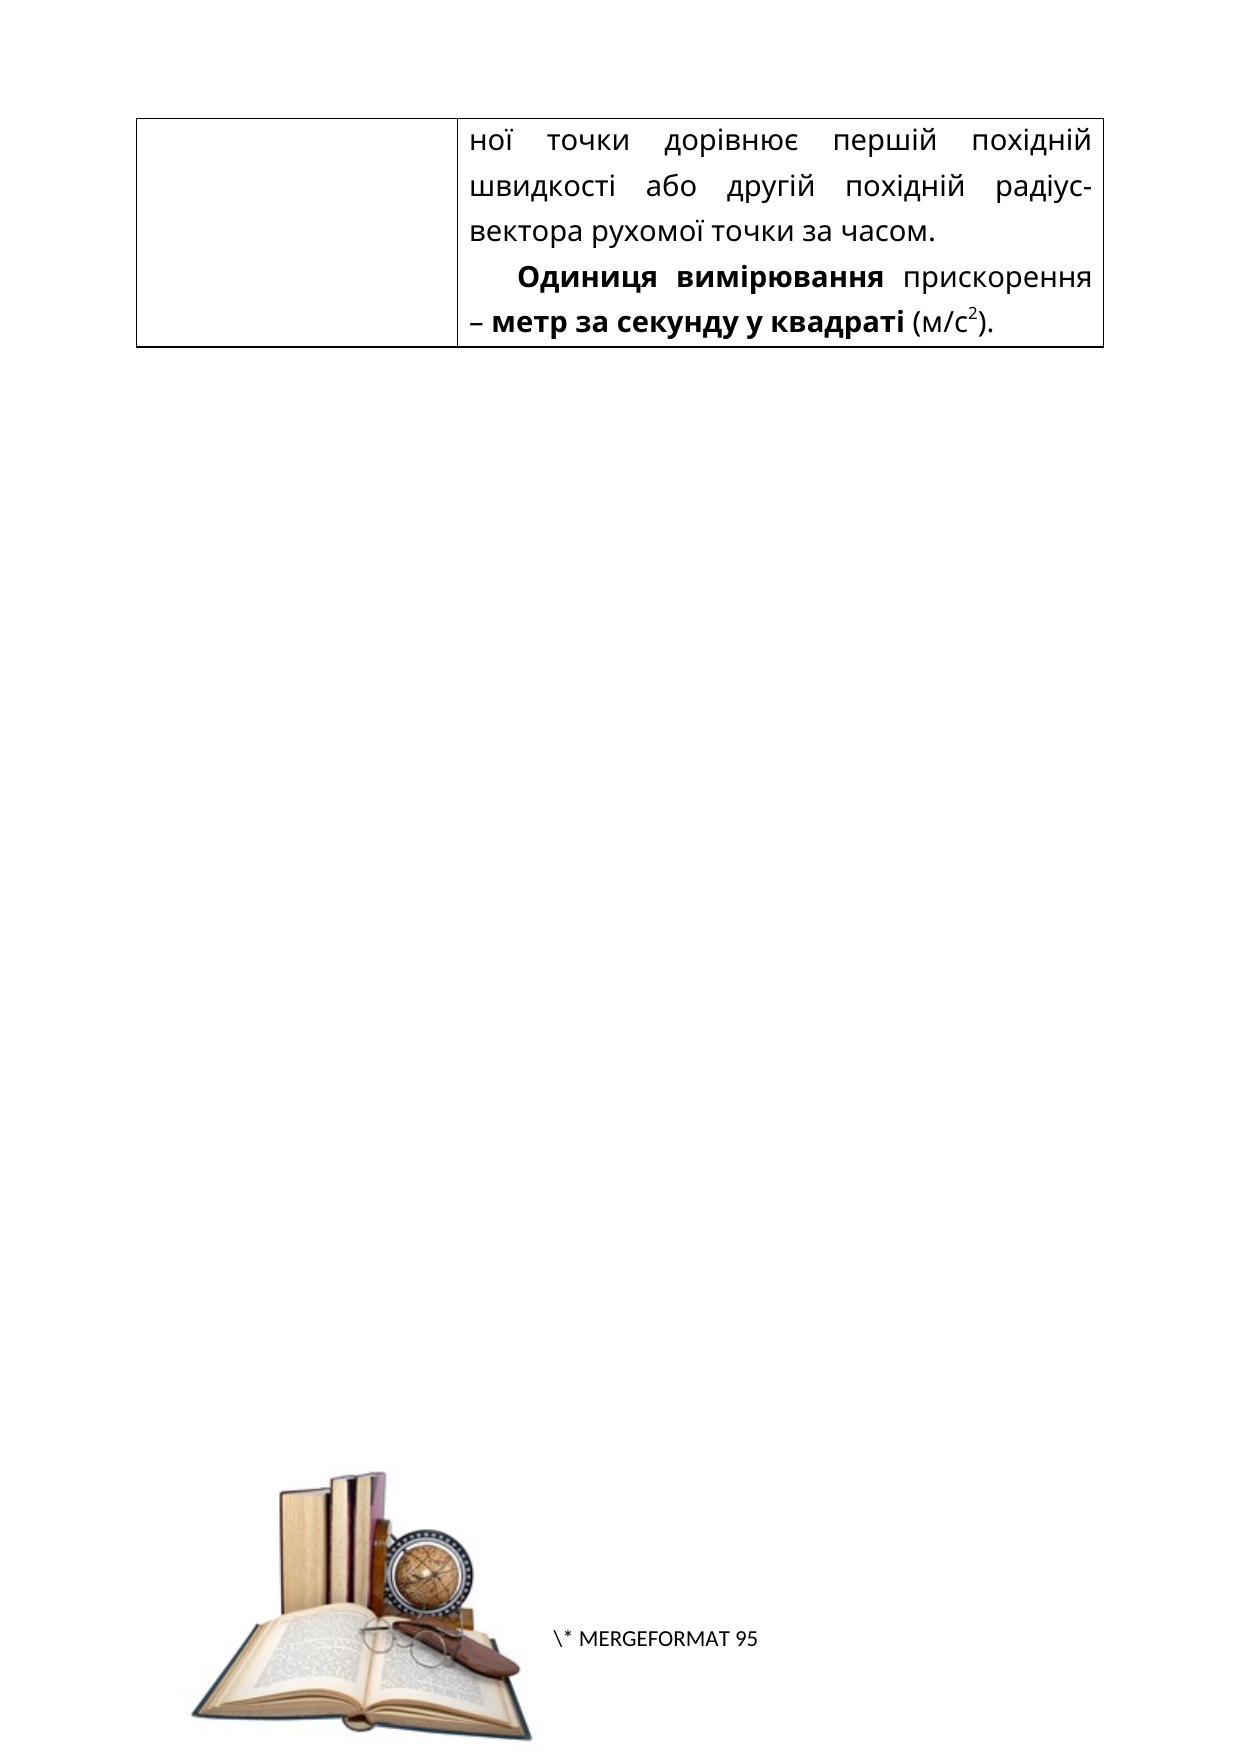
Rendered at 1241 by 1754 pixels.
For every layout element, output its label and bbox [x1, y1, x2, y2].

table_cell [458, 119, 1103, 346]
table_cell [137, 119, 457, 346]
picture [178, 1441, 554, 1754]
